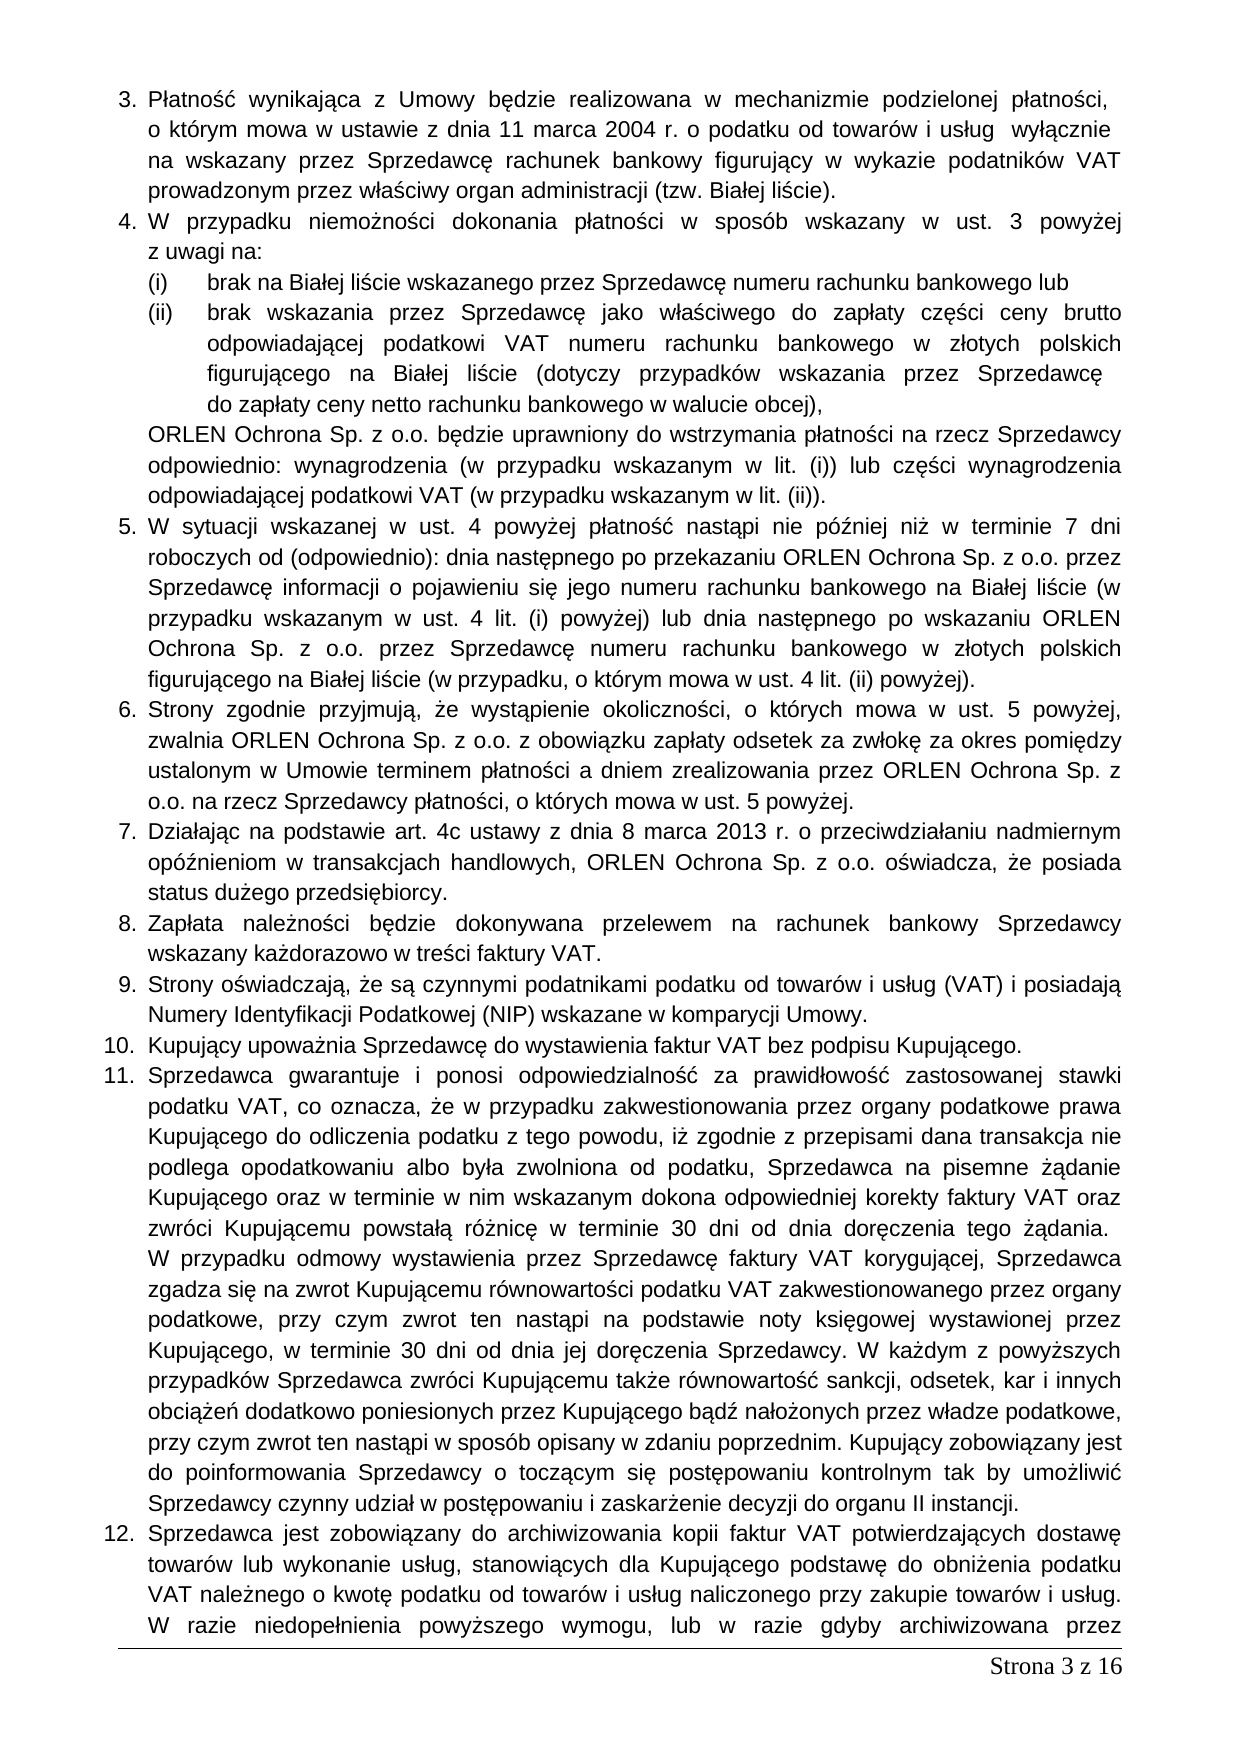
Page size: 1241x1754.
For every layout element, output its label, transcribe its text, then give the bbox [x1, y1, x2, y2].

list Zapłata należności będzie dokonywana przelewem na rachunek bankowy Sprzedawcy wskazany każdorazowo w treści faktury VAT. [118, 907, 1122, 968]
list W przypadku niemożności dokonania płatności w sposób wskazany w ust. 3 powyżej z uwagi na: [118, 205, 1122, 266]
list brak wskazania przez Sprzedawcę jako właściwego do zapłaty części ceny brutto odpowiadającej podatkowi VAT numeru rachunku bankowego w złotych polskich figurującego na Białej liście (dotyczy przypadków wskazania przez Sprzedawcę do zapłaty ceny netto rachunku bankowego w walucie obcej), [148, 296, 1122, 418]
list W sytuacji wskazanej w ust. 4 powyżej płatność nastąpi nie później niż w terminie 7 dni roboczych od (odpowiednio): dnia następnego po przekazaniu ORLEN Ochrona Sp. z o.o. przez Sprzedawcę informacji o pojawieniu się jego numeru rachunku bankowego na Białej liście (w przypadku wskazanym w ust. 4 lit. (i) powyżej) lub dnia następnego po wskazaniu ORLEN Ochrona Sp. z o.o. przez Sprzedawcę numeru rachunku bankowego w złotych polskich figurującego na Białej liście (w przypadku, o którym mowa w ust. 4 lit. (ii) powyżej). [118, 510, 1122, 693]
list Sprzedawca gwarantuje i ponosi odpowiedzialność za prawidłowość zastosowanej stawki podatku VAT, co oznacza, że w przypadku zakwestionowania przez organy podatkowe prawa Kupującego do odliczenia podatku z tego powodu, iż zgodnie z przepisami dana transakcja nie podlega opodatkowaniu albo była zwolniona od podatku, Sprzedawca na pisemne żądanie Kupującego oraz w terminie w nim wskazanym dokona odpowiedniej korekty faktury VAT oraz zwróci Kupującemu powstałą różnicę w terminie 30 dni od dnia doręczenia tego żądania. W przypadku odmowy wystawienia przez Sprzedawcę faktury VAT korygującej, Sprzedawca zgadza się na zwrot Kupującemu równowartości podatku VAT zakwestionowanego przez organy podatkowe, przy czym zwrot ten nastąpi na podstawie noty księgowej wystawionej przez Kupującego, w terminie 30 dni od dnia jej doręczenia Sprzedawcy. W każdym z powyższych przypadków Sprzedawca zwróci Kupującemu także równowartość sankcji, odsetek, kar i innych obciążeń dodatkowo poniesionych przez Kupującego bądź nałożonych przez władze podatkowe, przy czym zwrot ten nastąpi w sposób opisany w zdaniu poprzednim. Kupujący zobowiązany jest do poinformowania Sprzedawcy o toczącym się postępowaniu kontrolnym tak by umożliwić Sprzedawcy czynny udział w postępowaniu i zaskarżenie decyzji do organu II instancji. [103, 1059, 1122, 1517]
list Działając na podstawie art. 4c ustawy z dnia 8 marca 2013 r. o przeciwdziałaniu nadmiernym opóźnieniom w transakcjach handlowych, ORLEN Ochrona Sp. z o.o. oświadcza, że posiada status dużego przedsiębiorcy. [118, 815, 1122, 907]
list Kupujący upoważnia Sprzedawcę do wystawienia faktur VAT bez podpisu Kupującego. [103, 1029, 1122, 1059]
list Płatność wynikająca z Umowy będzie realizowana w mechanizmie podzielonej płatności, o którym mowa w ustawie z dnia 11 marca 2004 r. o podatku od towarów i usług wyłącznie na wskazany przez Sprzedawcę rachunek bankowy figurujący w wykazie podatników VAT prowadzonym przez właściwy organ administracji (tzw. Białej liście). [118, 83, 1122, 205]
list Strony zgodnie przyjmują, że wystąpienie okoliczności, o których mowa w ust. 5 powyżej, zwalnia ORLEN Ochrona Sp. z o.o. z obowiązku zapłaty odsetek za zwłokę za okres pomiędzy ustalonym w Umowie terminem płatności a dniem zrealizowania przez ORLEN Ochrona Sp. z o.o. na rzecz Sprzedawcy płatności, o których mowa w ust. 5 powyżej. [118, 693, 1122, 815]
text ORLEN Ochrona Sp. z o.o. będzie uprawniony do wstrzymania płatności na rzecz Sprzedawcy odpowiednio: wynagrodzenia (w przypadku wskazanym w lit. (i)) lub części wynagrodzenia odpowiadającej podatkowi VAT (w przypadku wskazanym w lit. (ii)). [148, 418, 1122, 510]
list Strony oświadczają, że są czynnymi podatnikami podatku od towarów i usług (VAT) i posiadają Numery Identyfikacji Podatkowej (NIP) wskazane w komparycji Umowy. [118, 968, 1122, 1029]
list brak na Białej liście wskazanego przez Sprzedawcę numeru rachunku bankowego lub [148, 266, 1122, 296]
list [103, 1517, 1122, 1639]
